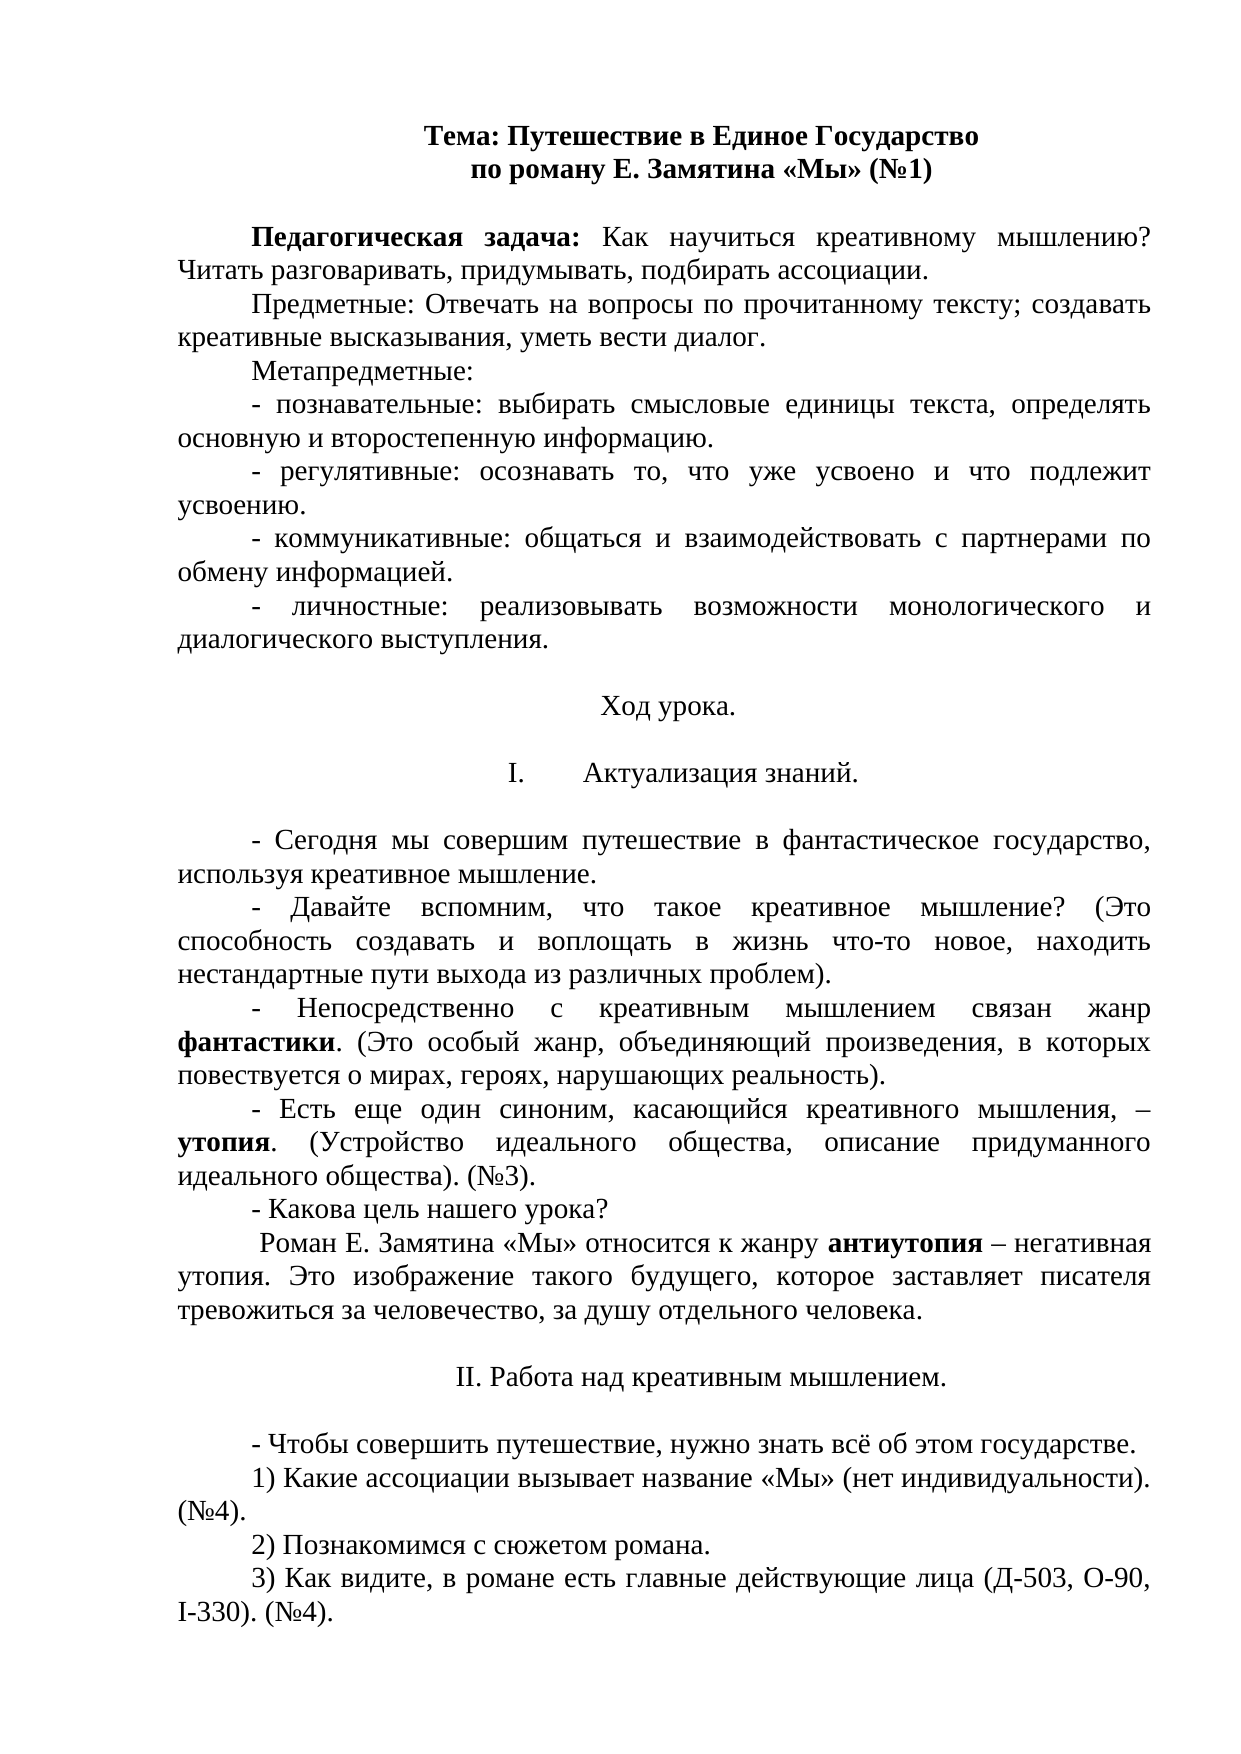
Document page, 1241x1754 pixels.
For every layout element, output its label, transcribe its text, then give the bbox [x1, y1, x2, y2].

text - коммуникативные: общаться и взаимодействовать с партнерами по обмену информацией. [177, 521, 1152, 588]
text 2) Познакомимся с сюжетом романа. [177, 1527, 1152, 1560]
text по роману Е. Замятина «Мы» (№1) [177, 152, 1152, 185]
text - Непосредственно с креативным мышлением связан жанр фантастики. (Это особый жанр, объединяющий произведения, в которых повествуется о мирах, героях, нарушающих реальность). [177, 990, 1152, 1091]
text - Чтобы совершить путешествие, нужно знать всё об этом государстве. [177, 1426, 1152, 1460]
list Актуализация знаний. [215, 755, 1152, 789]
text - Какова цель нашего урока? [177, 1191, 1152, 1225]
text - познавательные: выбирать смысловые единицы текста, определять основную и второстепенную информацию. [177, 386, 1152, 453]
text - регулятивные: осознавать то, что уже усвоено и что подлежит усвоению. [177, 453, 1152, 521]
text Ход урока. [177, 688, 1152, 722]
text Роман Е. Замятина «Мы» относится к жанру антиутопия – негативная утопия. Это изображение такого будущего, которое заставляет писателя тревожиться за человечество, за душу отдельного человека. [177, 1225, 1152, 1326]
text Метапредметные: [177, 353, 1152, 386]
text 3) Как видите, в романе есть главные действующие лица (Д-503, О-90, I-330). (№4). [177, 1560, 1152, 1627]
text - Сегодня мы совершим путешествие в фантастическое государство, используя креативное мышление. [177, 822, 1152, 889]
text 1) Какие ассоциации вызывает название «Мы» (нет индивидуальности). (№4). [177, 1460, 1152, 1527]
text II. Работа над креативным мышлением. [177, 1359, 1152, 1393]
text - личностные: реализовывать возможности монологического и диалогического выступления. [177, 588, 1152, 655]
text - Есть еще один синоним, касающийся креативного мышления, – утопия. (Устройство идеального общества, описание придуманного идеального общества). (№3). [177, 1091, 1152, 1191]
text Тема: Путешествие в Единое Государство [177, 118, 1152, 152]
text - Давайте вспомним, что такое креативное мышление? (Это способность создавать и воплощать в жизнь что-то новое, находить нестандартные пути выхода из различных проблем). [177, 889, 1152, 990]
text Педагогическая задача: Как научиться креативному мышлению? Читать разговаривать, придумывать, подбирать ассоциации. [177, 219, 1152, 286]
text Предметные: Отвечать на вопросы по прочитанному тексту; создавать креативные высказывания, уметь вести диалог. [177, 286, 1152, 353]
